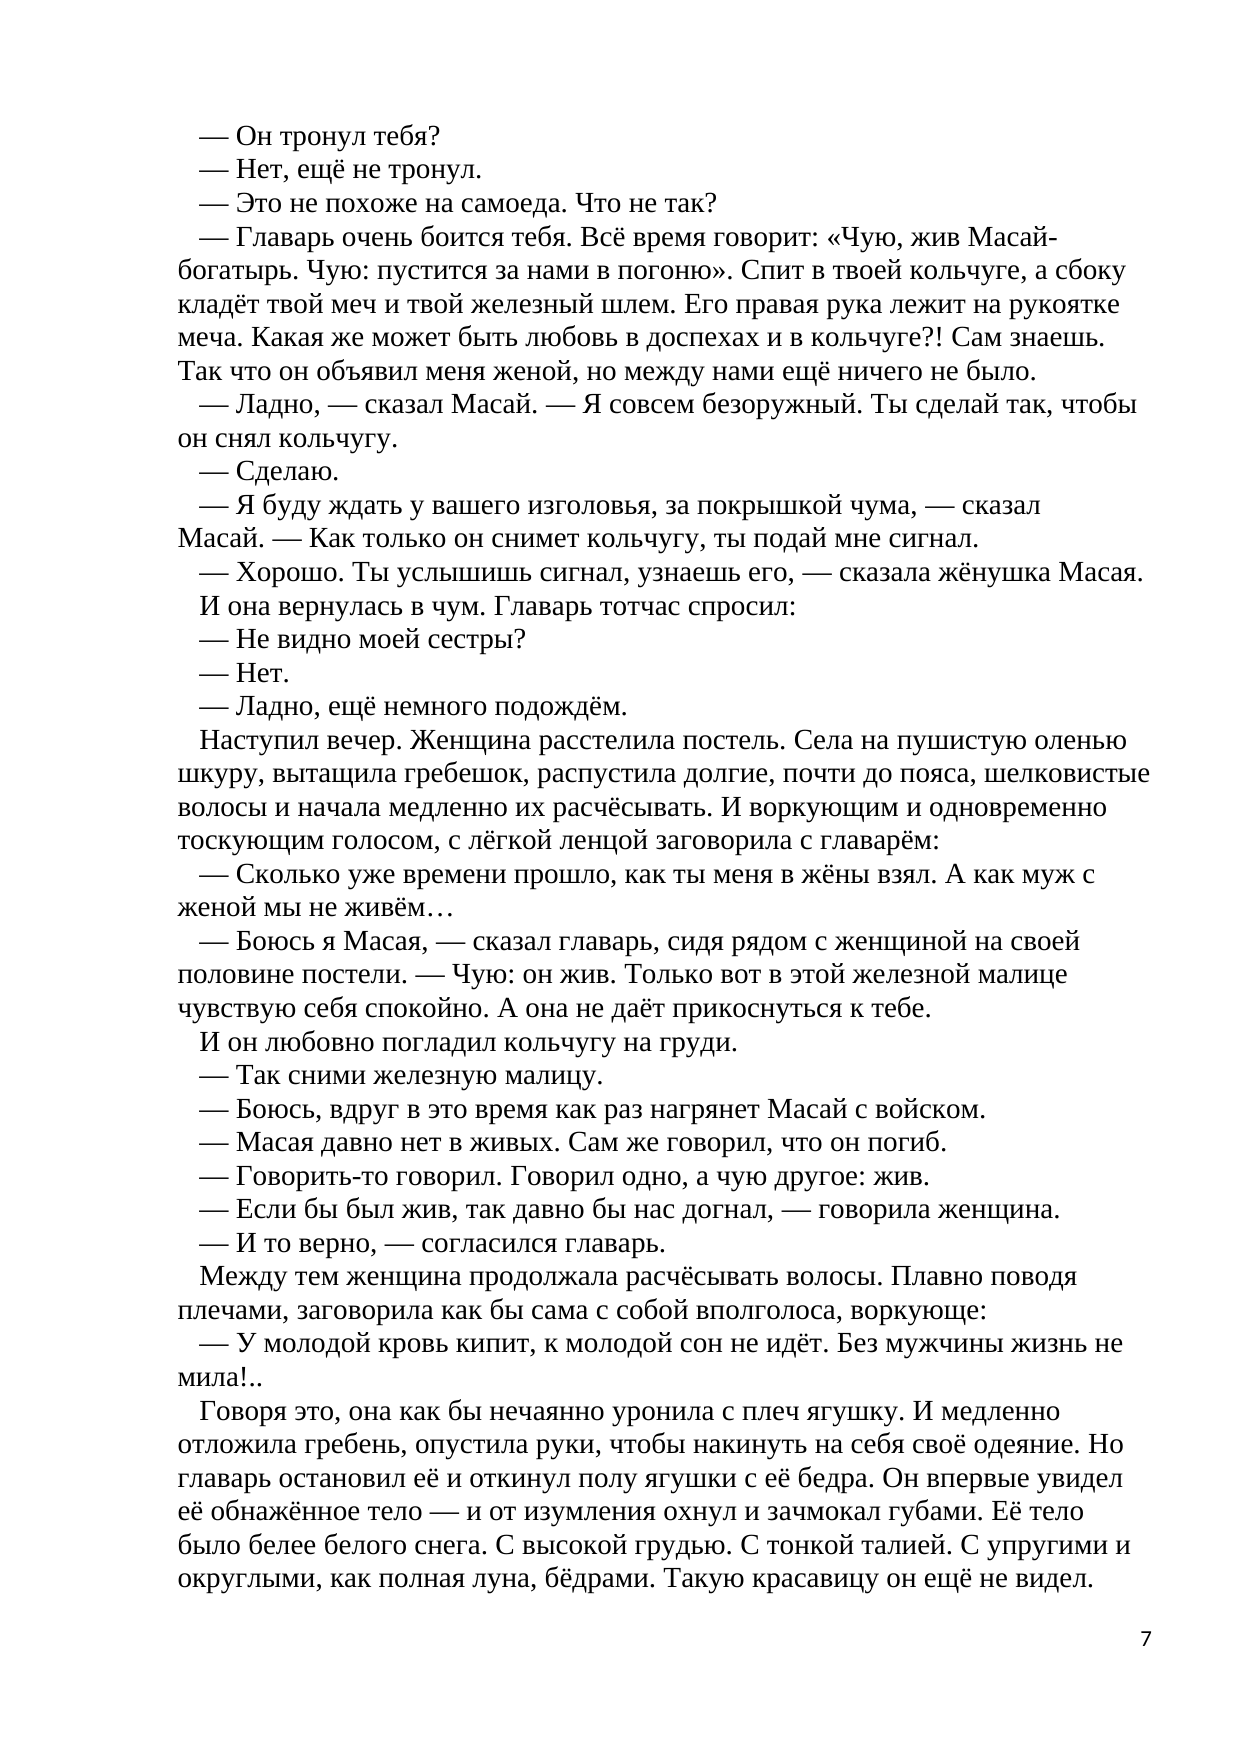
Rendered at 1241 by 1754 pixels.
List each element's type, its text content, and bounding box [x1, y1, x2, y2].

text — Если бы был жив, так давно бы нас догнал, — говорила женщина. [177, 1191, 1152, 1225]
text — Боюсь я Масая, — сказал главарь, сидя рядом с женщиной на своей половине постели. — Чую: он жив. Только вот в этой железной малице чувствую себя спокойно. А она не даёт прикоснуться к тебе. [177, 923, 1152, 1024]
text — Ладно, ещё немного подождём. [177, 688, 1152, 722]
text — Это не похоже на самоеда. Что не так? [177, 185, 1152, 219]
text — Масая давно нет в живых. Сам же говорил, что он погиб. [177, 1124, 1152, 1158]
text — И то верно, — согласился главарь. [177, 1225, 1152, 1258]
text — У молодой кровь кипит, к молодой сон не идёт. Без мужчины жизнь не мила!.. [177, 1326, 1152, 1393]
text — Я буду ждать у вашего изголовья, за покрышкой чума, — сказал Масай. — Как только он снимет кольчугу, ты подай мне сигнал. [177, 487, 1152, 554]
text И она вернулась в чум. Главарь тотчас спросил: [177, 588, 1152, 621]
text — Ладно, — сказал Масай. — Я совсем безоружный. Ты сделай так, чтобы он снял кольчугу. [177, 386, 1152, 453]
text — Нет, ещё не тронул. [177, 152, 1152, 185]
text — Нет. [177, 655, 1152, 688]
text — Сделаю. [177, 453, 1152, 487]
text — Хорошо. Ты услышишь сигнал, узнаешь его, — сказала жёнушка Масая. [177, 554, 1152, 588]
text — Сколько уже времени прошло, как ты меня в жёны взял. А как муж с женой мы не живём… [177, 856, 1152, 923]
text — Так сними железную малицу. [177, 1057, 1152, 1091]
text Наступил вечер. Женщина расстелила постель. Села на пушистую оленью шкуру, вытащила гребешок, распустила долгие, почти до пояса, шелковистые волосы и начала медленно их расчёсывать. И воркующим и одновременно тоскующим голосом, с лёгкой ленцой заговорила с главарём: [177, 722, 1152, 856]
text — Главарь очень боится тебя. Всё время говорит: «Чую, жив Масай-богатырь. Чую: пустится за нами в погоню». Спит в твоей кольчуге, а сбоку кладёт твой меч и твой железный шлем. Его правая рука лежит на рукоятке меча. Какая же может быть любовь в доспехах и в кольчуге?! Сам знаешь. Так что он объявил меня женой, но между нами ещё ничего не было. [177, 219, 1152, 386]
text — Боюсь, вдруг в это время как раз нагрянет Масай с войском. [177, 1091, 1152, 1124]
text Между тем женщина продолжала расчёсывать волосы. Плавно поводя плечами, заговорила как бы сама с собой вполголоса, воркующе: [177, 1258, 1152, 1326]
text — Он тронул тебя? [177, 118, 1152, 152]
text — Не видно моей сестры? [177, 621, 1152, 655]
text — Говорить-то говорил. Говорил одно, а чую другое: жив. [177, 1158, 1152, 1191]
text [177, 1393, 1152, 1594]
text И он любовно погладил кольчугу на груди. [177, 1024, 1152, 1057]
